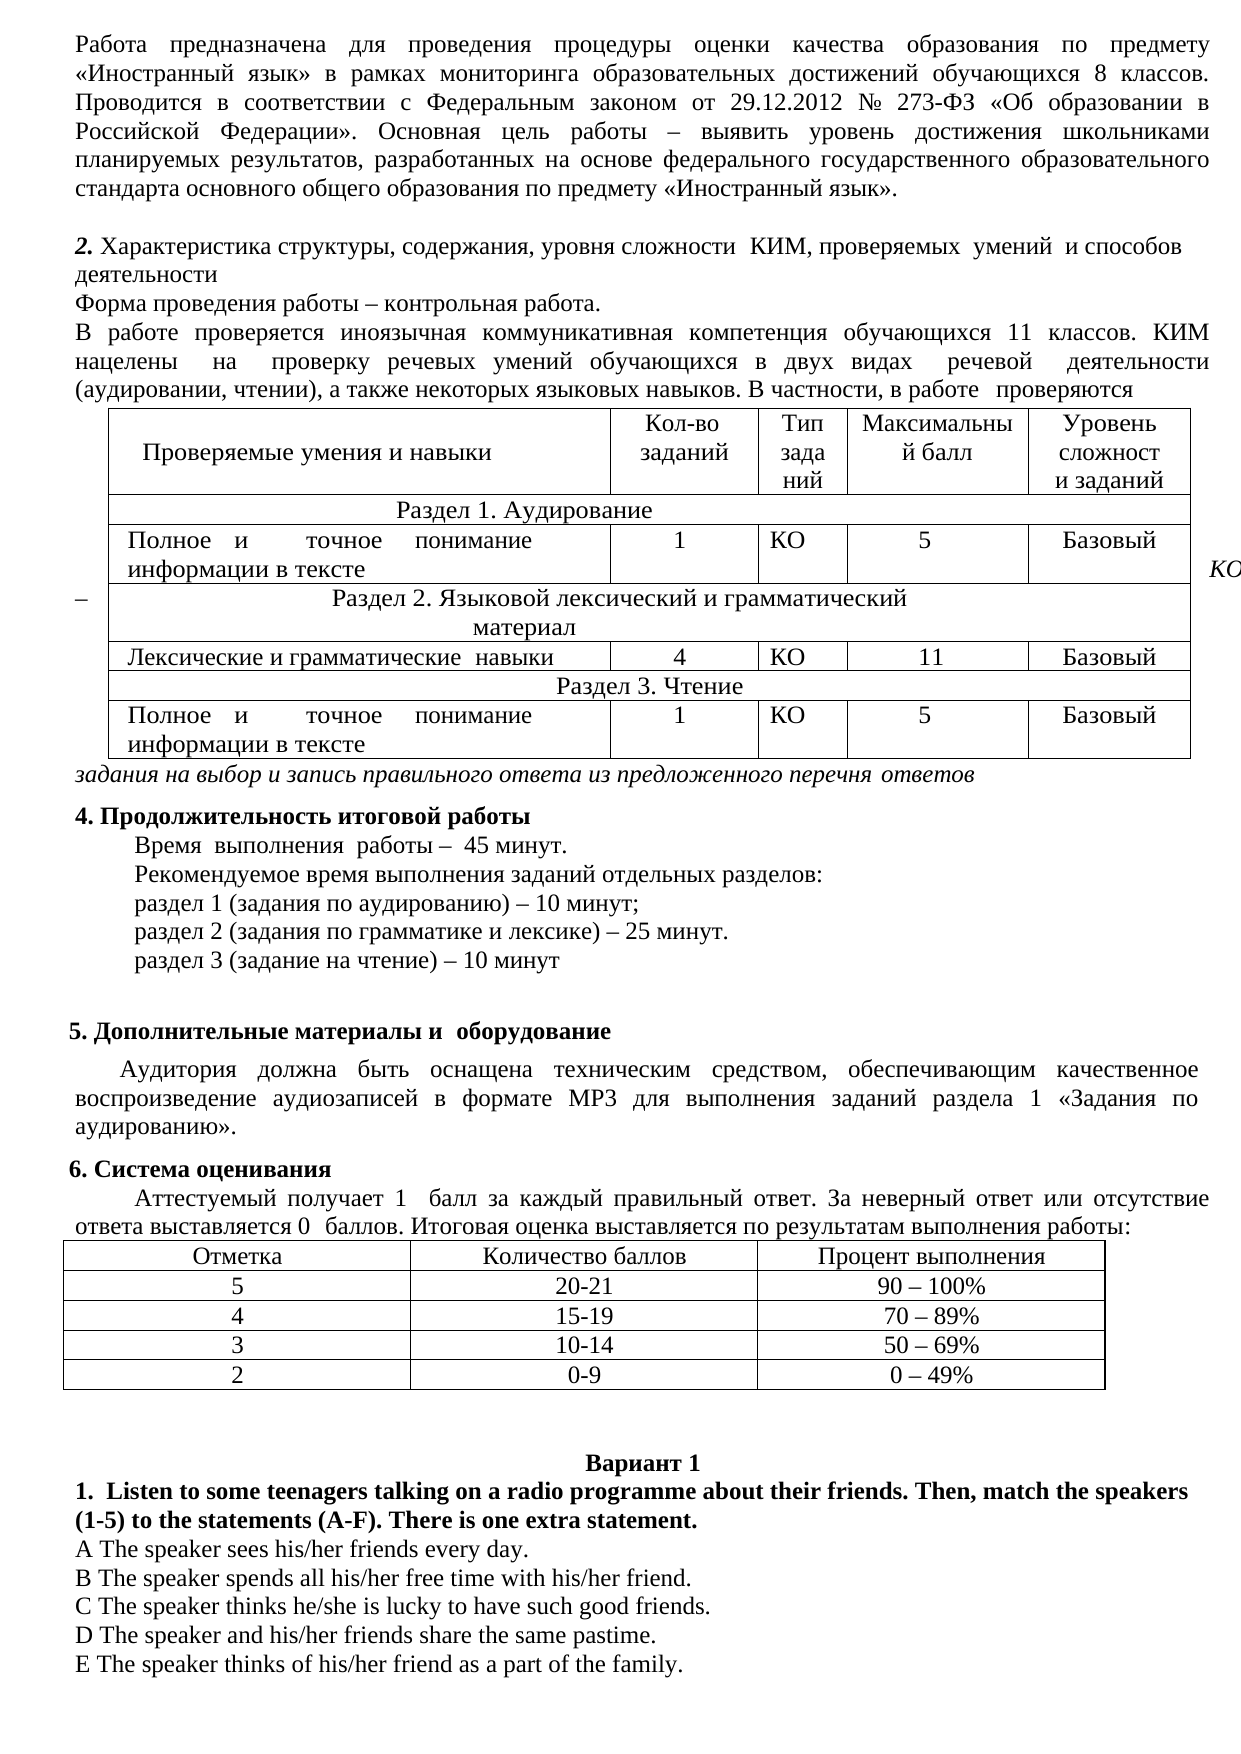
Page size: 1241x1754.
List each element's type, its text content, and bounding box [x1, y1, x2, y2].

table_cell 1 [611, 701, 758, 758]
table_header Тип заданий [759, 409, 847, 494]
text Форма проведения работы – контрольная работа. [75, 288, 1211, 317]
table_header Отметка [64, 1241, 410, 1270]
text В работе проверяется иноязычная коммуникативная компетенция обучающихся 11 классов. КИМ нацелены на проверку речевых умений обучающихся в двух видах речевой деятельности (аудировании, чтении), а также некоторых языковых навыков. В частности, в работе проверяются [75, 317, 1211, 403]
table_cell Лексические и грамматические навыки [109, 642, 610, 670]
text раздел 1 (задания по аудированию) – 10 минут; [75, 888, 1211, 916]
table_cell 2 [64, 1360, 410, 1389]
subtitle 5. Дополнительные материалы и оборудование [68, 1016, 1211, 1045]
table_cell 70 – 89% [758, 1301, 1104, 1329]
table_cell 50 – 69% [758, 1331, 1104, 1359]
table_cell 10-14 [411, 1331, 757, 1359]
text B The speaker spends all his/her free time with his/her friend. [75, 1563, 1211, 1591]
text раздел 3 (задание на чтение) – 10 минут [75, 945, 1211, 974]
table_cell 3 [64, 1331, 410, 1359]
table_header Количество баллов [411, 1241, 757, 1270]
table_cell КО [759, 525, 847, 582]
table_cell 5 [848, 525, 1028, 582]
table_header Процент выполнения [758, 1241, 1104, 1270]
table_cell 4 [64, 1301, 410, 1329]
table_cell КО [759, 701, 847, 758]
subtitle 6. Система оценивания [68, 1154, 1211, 1183]
table_header Максимальный балл [848, 409, 1028, 494]
text D The speaker and his/her friends share the same pastime. [75, 1620, 1211, 1649]
text A The speaker sees his/her friends every day. [75, 1534, 1211, 1563]
table_cell Базовый [1029, 525, 1190, 582]
table_cell 5 [64, 1271, 410, 1300]
table_cell Полное и точное понимание информации в тексте [109, 525, 610, 582]
table_cell 0-9 [411, 1360, 757, 1389]
table_cell Базовый [1029, 701, 1190, 758]
table_header Уровень сложности заданий [1029, 409, 1190, 494]
table_cell 11 [848, 642, 1028, 670]
text Вариант 1 [75, 1448, 1211, 1476]
table_cell 15-19 [411, 1301, 757, 1329]
table_cell Раздел 3. Чтение [109, 671, 1190, 700]
table_cell Полное и точное понимание информации в тексте [109, 701, 610, 758]
text 2. Характеристика структуры, содержания, уровня сложности КИМ, проверяемых умений и способов деятельности [75, 231, 1211, 288]
text Аудитория должна быть оснащена техническим средством, обеспечивающим качественное воспроизведение аудиозаписей в формате МР3 для выполнения заданий раздела 1 «Задания по аудированию». [75, 1054, 1199, 1140]
text раздел 2 (задания по грамматике и лексике) – 25 минут. [75, 916, 1211, 945]
table_cell 20-21 [411, 1271, 757, 1300]
table_cell 4 [611, 642, 758, 670]
table_header Кол-во заданий [611, 409, 758, 494]
table_cell 90 – 100% [758, 1271, 1104, 1300]
table_cell 0 – 49% [758, 1360, 1104, 1389]
table_cell Раздел 1. Аудирование [109, 495, 1190, 524]
text Время выполнения работы – 45 минут. [75, 830, 1211, 859]
text Аттестуемый получает 1 балл за каждый правильный ответ. За неверный ответ или отсутствие ответа выставляется 0 баллов. Итоговая оценка выставляется по результатам выполнения работы: [75, 1183, 1211, 1240]
text 1. Listen to some teenagers talking on a radio programme about their friends. Then, match the speakers (1-5) to the statements (A-F). There is one extra statement. [75, 1476, 1211, 1534]
table_cell 1 [611, 525, 758, 582]
subtitle 4. Продолжительность итоговой работы [75, 801, 1211, 830]
table_cell Раздел 2. Языковой лексический и грамматический материал [109, 584, 1190, 641]
text E The speaker thinks of his/her friend as a part of the family. [75, 1649, 1211, 1678]
table_header Проверяемые умения и навыки [109, 409, 610, 494]
table_cell 5 [848, 701, 1028, 758]
text КО – задания на выбор и запись правильного ответа из предложенного перечня ответов [75, 554, 1240, 788]
text Работа предназначена для проведения процедуры оценки качества образования по предмету «Иностранный язык» в рамках мониторинга образовательных достижений обучающихся 8 классов. Проводится в соответствии с Федеральным законом от 29.12.2012 № 273-ФЗ «Об образовании в Российской Федерации». Основная цель работы – выявить уровень достижения школьниками планируемых результатов, разработанных на основе федерального государственного образовательного стандарта основного общего образования по предмету «Иностранный язык». [75, 29, 1211, 202]
table_cell КО [759, 642, 847, 670]
text C The speaker thinks he/she is lucky to have such good friends. [75, 1591, 1211, 1620]
text Рекомендуемое время выполнения заданий отдельных разделов: [75, 859, 1211, 888]
table_cell Базовый [1029, 642, 1190, 670]
